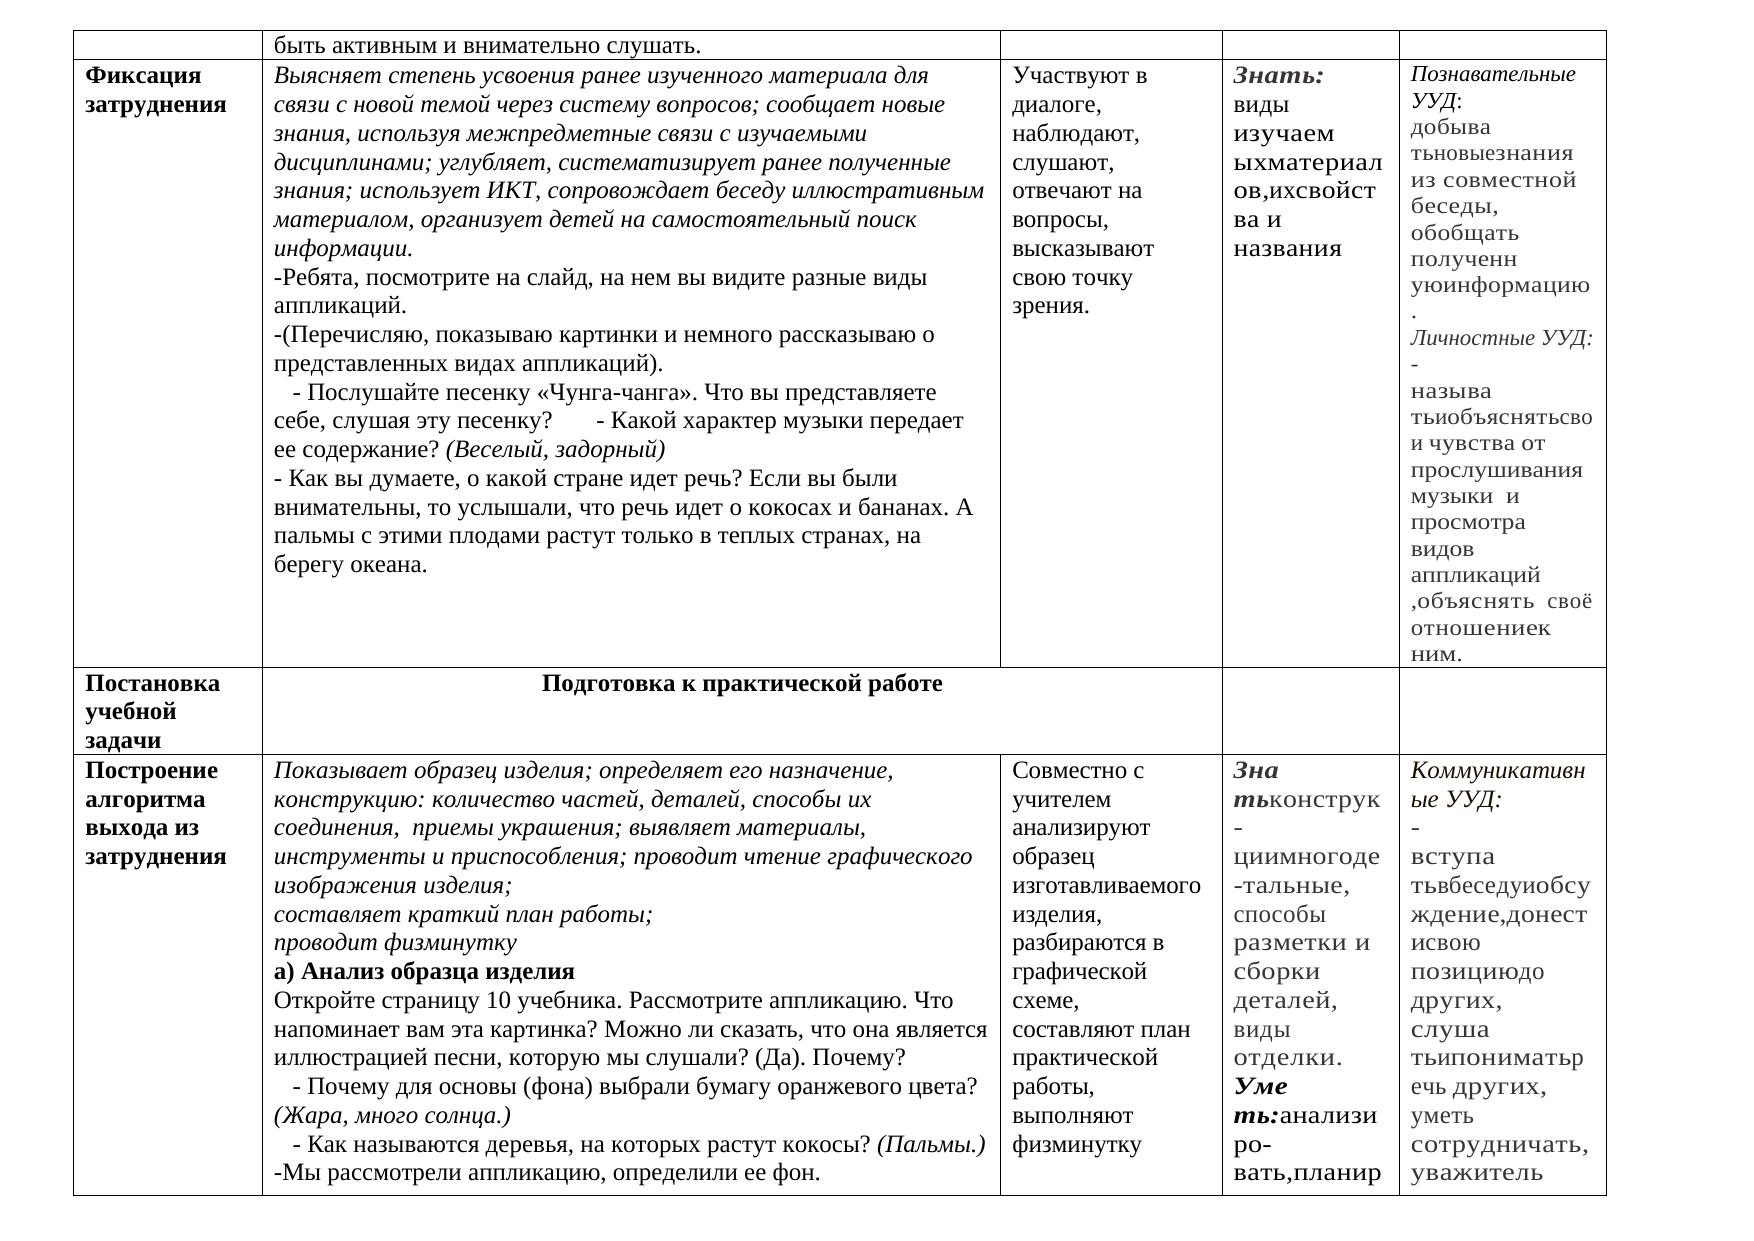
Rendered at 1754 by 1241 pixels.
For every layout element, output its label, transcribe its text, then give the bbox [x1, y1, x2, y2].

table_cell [1001, 755, 1222, 1195]
table_cell Подготовка к практической работе [263, 668, 1222, 754]
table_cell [74, 31, 262, 59]
table_cell Участвуют в диалоге, наблюдают, слушают, отвечают на вопросы, высказывают свою точку зрения. [1001, 60, 1222, 667]
table_cell Выясняет степень усвоения ранее изученного материала для связи с новой темой через систему вопросов; сообщает новые знания, используя межпредметные связи с изучаемыми дисциплинами; углубляет, систематизирует ранее полученные знания; использует ИКТ, сопровождает беседу иллюстративным материалом, организует детей на самостоятельный поиск информации. -Ребята, посмотрите на слайд, на нем вы видите разные виды аппликаций. -(Перечисляю, показываю картинки и немного рассказываю о представленных видах аппликаций). - Послушайте песенку «Чунга-чанга». Что вы представляете себе, слушая эту песенку? - Какой характер музыки передает ее содержание? (Веселый, задорный) - Как вы думаете, о какой стране идет речь? Если вы были внимательны, то услышали, что речь идет о кокосах и бананах. А пальмы с этими плодами растут только в теплых странах, на берегу океана. [263, 60, 1000, 667]
table_cell Познавательные УУД: добыватьновыезнания из совместной беседы, обобщать полученнуюинформацию. Личностные УУД: -называтьиобъяснятьсвои чувства от прослушивания музыки и просмотра видов аппликаций,объяснять своё отношениек ним. [1400, 60, 1606, 667]
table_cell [1400, 755, 1606, 1195]
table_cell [1001, 31, 1222, 59]
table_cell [263, 755, 1000, 1195]
table_cell [1223, 31, 1399, 59]
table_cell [1400, 31, 1606, 59]
table_cell [1400, 668, 1606, 754]
table_cell Фиксация затруднения [74, 60, 262, 667]
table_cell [1223, 755, 1399, 1195]
table_cell Постановка учебной задачи [74, 668, 262, 754]
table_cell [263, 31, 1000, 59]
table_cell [74, 755, 262, 1195]
table_cell Знать: виды изучаемыхматериалов,ихсвойства и названия [1223, 60, 1399, 667]
table_cell [1223, 668, 1399, 754]
